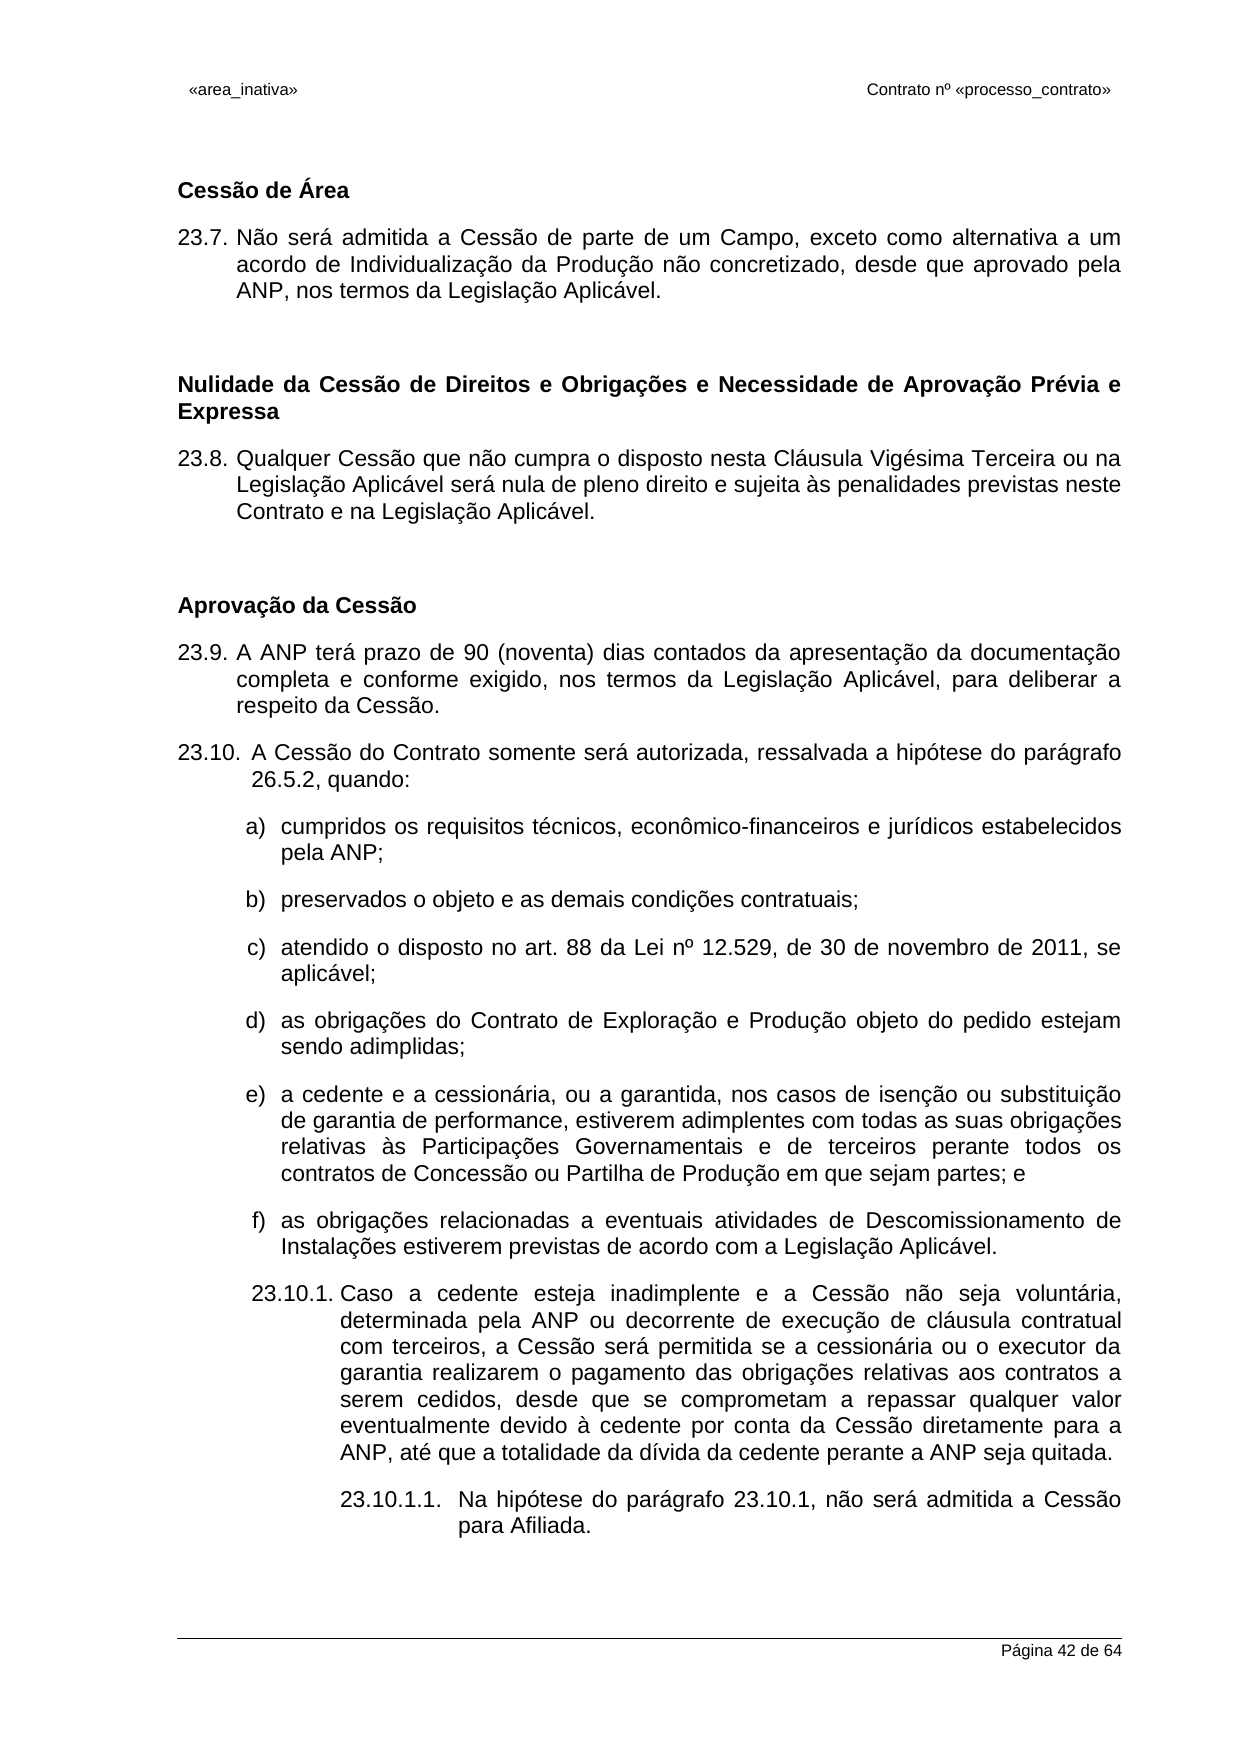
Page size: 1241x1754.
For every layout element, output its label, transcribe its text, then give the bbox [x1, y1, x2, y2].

text Aprovação da Cessão [177, 592, 1122, 618]
list atendido o disposto no art. 88 da Lei nº 12.529, de 30 de novembro de 2011, se aplicável; [266, 933, 1122, 986]
list as obrigações relacionadas a eventuais atividades de Descomissionamento de Instalações estiverem previstas de acordo com a Legislação Aplicável. [266, 1207, 1122, 1259]
list cumpridos os requisitos técnicos, econômico-financeiros e jurídicos estabelecidos pela ANP; [266, 813, 1122, 865]
text Qualquer Cessão que não cumpra o disposto nesta Cláusula Vigésima Terceira ou na Legislação Aplicável será nula de pleno direito e sujeita às penalidades previstas neste Contrato e na Legislação Aplicável. [177, 445, 1122, 524]
text Não será admitida a Cessão de parte de um Campo, exceto como alternativa a um acordo de Individualização da Produção não concretizado, desde que aprovado pela ANP, nos termos da Legislação Aplicável. [177, 224, 1122, 303]
list preservados o objeto e as demais condições contratuais; [266, 886, 1122, 913]
text A Cessão do Contrato somente será autorizada, ressalvada a hipótese do parágrafo 26.5.2, quando: [177, 739, 1122, 792]
text Caso a cedente esteja inadimplente e a Cessão não seja voluntária, determinada pela ANP ou decorrente de execução de cláusula contratual com terceiros, a Cessão será permitida se a cessionária ou o executor da garantia realizarem o pagamento das obrigações relativas aos contratos a serem cedidos, desde que se comprometam a repassar qualquer valor eventualmente devido à cedente por conta da Cessão diretamente para a ANP, até que a totalidade da dívida da cedente perante a ANP seja quitada. [251, 1280, 1122, 1465]
text Nulidade da Cessão de Direitos e Obrigações e Necessidade de Aprovação Prévia e Expressa [177, 371, 1122, 424]
text Cessão de Área [177, 177, 1122, 203]
text Na hipótese do parágrafo 23.10.1, não será admitida a Cessão para Afiliada. [340, 1486, 1122, 1538]
list as obrigações do Contrato de Exploração e Produção objeto do pedido estejam sendo adimplidas; [266, 1007, 1122, 1060]
list a cedente e a cessionária, ou a garantida, nos casos de isenção ou substituição de garantia de performance, estiverem adimplentes com todas as suas obrigações relativas às Participações Governamentais e de terceiros perante todos os contratos de Concessão ou Partilha de Produção em que sejam partes; e [266, 1081, 1122, 1186]
text A ANP terá prazo de 90 (noventa) dias contados da apresentação da documentação completa e conforme exigido, nos termos da Legislação Aplicável, para deliberar a respeito da Cessão. [177, 639, 1122, 718]
